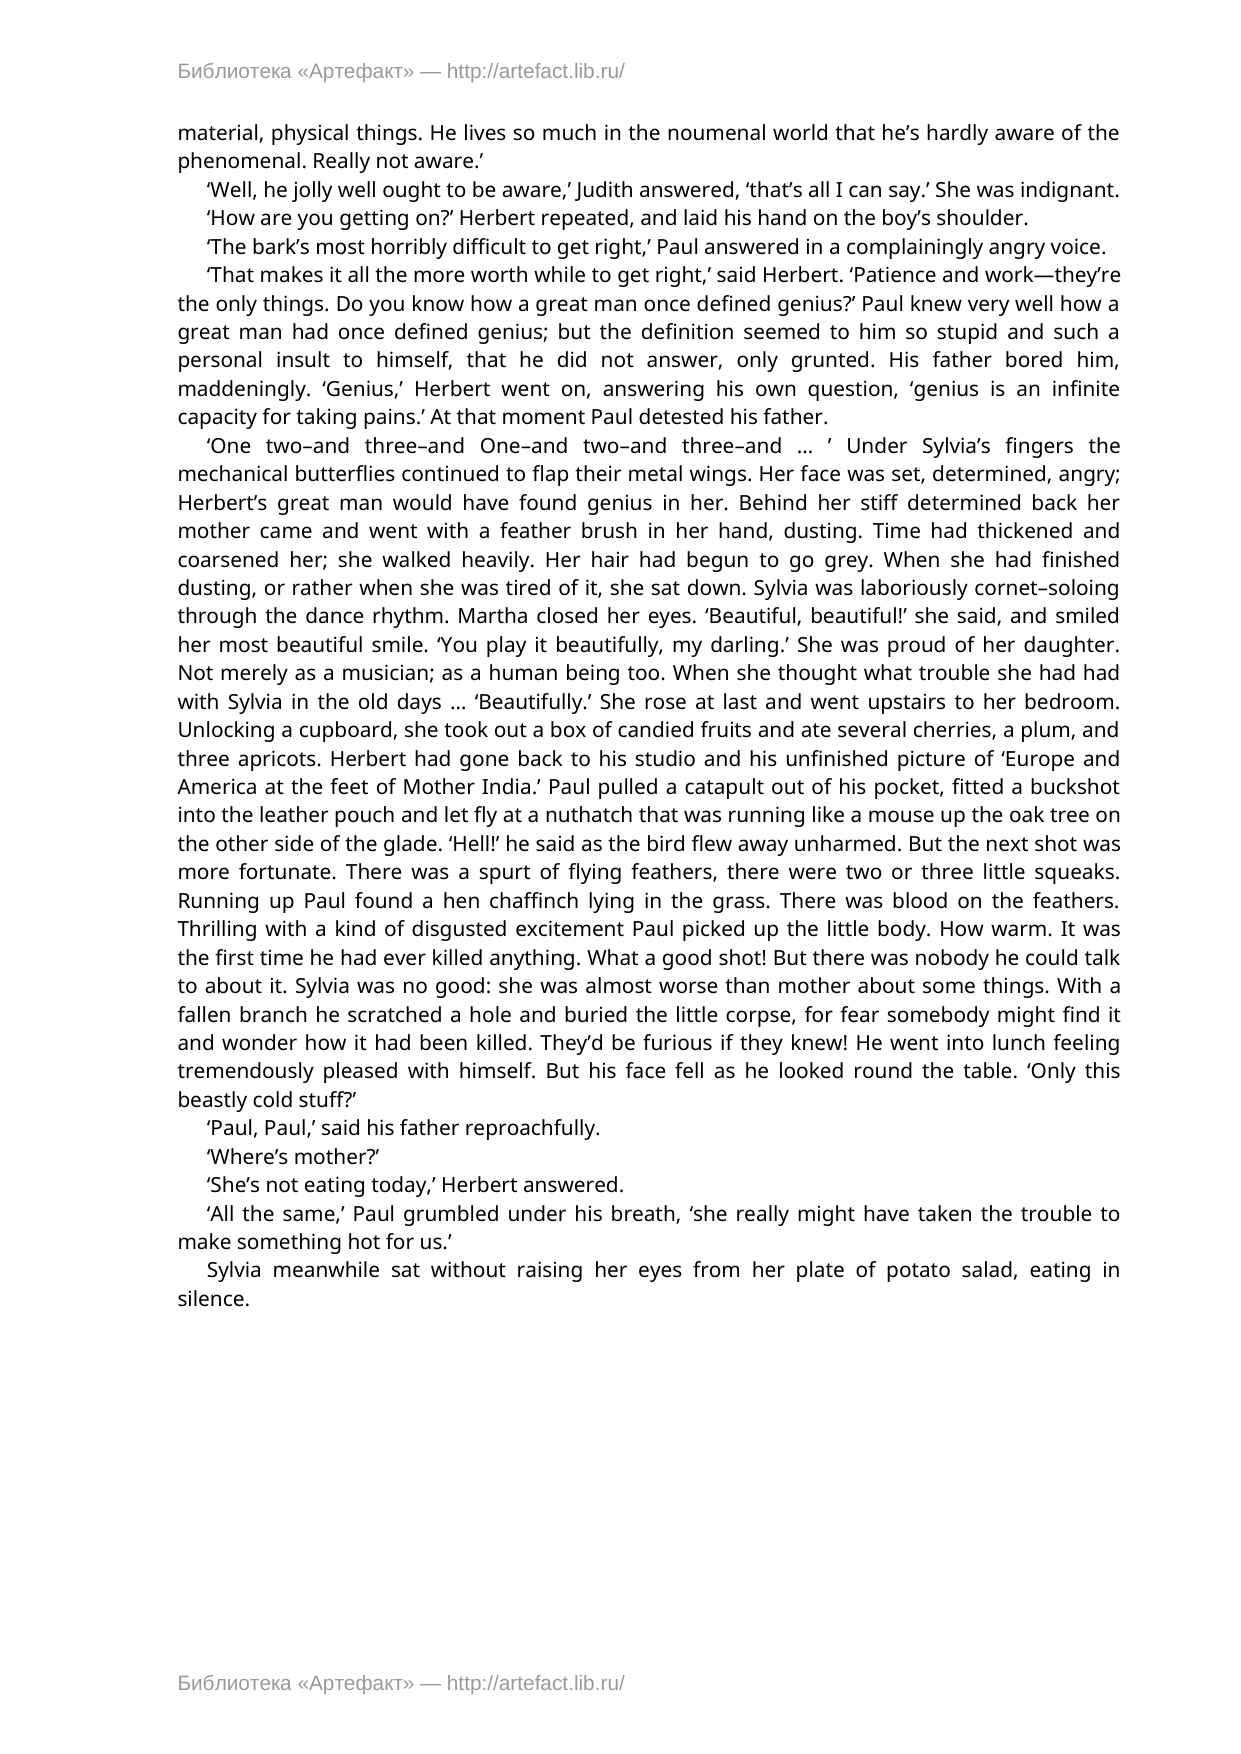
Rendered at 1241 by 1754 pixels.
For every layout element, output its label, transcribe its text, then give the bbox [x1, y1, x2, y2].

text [177, 118, 1122, 175]
text ‘That makes it all the more worth while to get right,’ said Herbert. ‘Patience and work—they’re the only things. Do you know how a great man once defined genius?’ Paul knew very well how a great man had once defined genius; but the definition seemed to him so stupid and such a personal insult to himself, that he did not answer, only grunted. His father bored him, maddeningly. ‘Genius,’ Herbert went on, answering his own question, ‘genius is an infinite capacity for taking pains.’ At that moment Paul detested his father. [177, 260, 1122, 431]
text ‘Paul, Paul,’ said his father reproachfully. [177, 1113, 1122, 1142]
text ‘Where’s mother?’ [177, 1142, 1122, 1170]
text ‘How are you getting on?’ Herbert repeated, and laid his hand on the boy’s shoulder. [177, 203, 1122, 232]
text ‘The bark’s most horribly difficult to get right,’ Paul answered in a complainingly angry voice. [177, 232, 1122, 260]
text ‘Well, he jolly well ought to be aware,’ Judith answered, ‘that’s all I can say.’ She was indignant. [177, 175, 1122, 203]
text ‘All the same,’ Paul grumbled under his breath, ‘she really might have taken the trouble to make something hot for us.’ [177, 1199, 1122, 1256]
text Sylvia meanwhile sat without raising her eyes from her plate of potato salad, eating in silence. [177, 1256, 1122, 1312]
text ‘One two–and three–and One–and two–and three–and … ’ Under Sylvia’s fingers the mechanical butterflies continued to flap their metal wings. Her face was set, determined, angry; Herbert’s great man would have found genius in her. Behind her stiff determined back her mother came and went with a feather brush in her hand, dusting. Time had thickened and coarsened her; she walked heavily. Her hair had begun to go grey. When she had finished dusting, or rather when she was tired of it, she sat down. Sylvia was laboriously cornet–soloing through the dance rhythm. Martha closed her eyes. ‘Beautiful, beautiful!’ she said, and smiled her most beautiful smile. ‘You play it beautifully, my darling.’ She was proud of her daughter. Not merely as a musician; as a human being too. When she thought what trouble she had had with Sylvia in the old days … ‘Beautifully.’ She rose at last and went upstairs to her bedroom. Unlocking a cupboard, she took out a box of candied fruits and ate several cherries, a plum, and three apricots. Herbert had gone back to his studio and his unfinished picture of ‘Europe and America at the feet of Mother India.’ Paul pulled a catapult out of his pocket, fitted a buckshot into the leather pouch and let fly at a nuthatch that was running like a mouse up the oak tree on the other side of the glade. ‘Hell!’ he said as the bird flew away unharmed. But the next shot was more fortunate. There was a spurt of flying feathers, there were two or three little squeaks. Running up Paul found a hen chaffinch lying in the grass. There was blood on the feathers. Thrilling with a kind of disgusted excitement Paul picked up the little body. How warm. It was the first time he had ever killed anything. What a good shot! But there was nobody he could talk to about it. Sylvia was no good: she was almost worse than mother about some things. With a fallen branch he scratched a hole and buried the little corpse, for fear somebody might find it and wonder how it had been killed. They’d be furious if they knew! He went into lunch feeling tremendously pleased with himself. But his face fell as he looked round the table. ‘Only this beastly cold stuff?’ [177, 431, 1122, 1113]
text ‘She’s not eating today,’ Herbert answered. [177, 1170, 1122, 1199]
